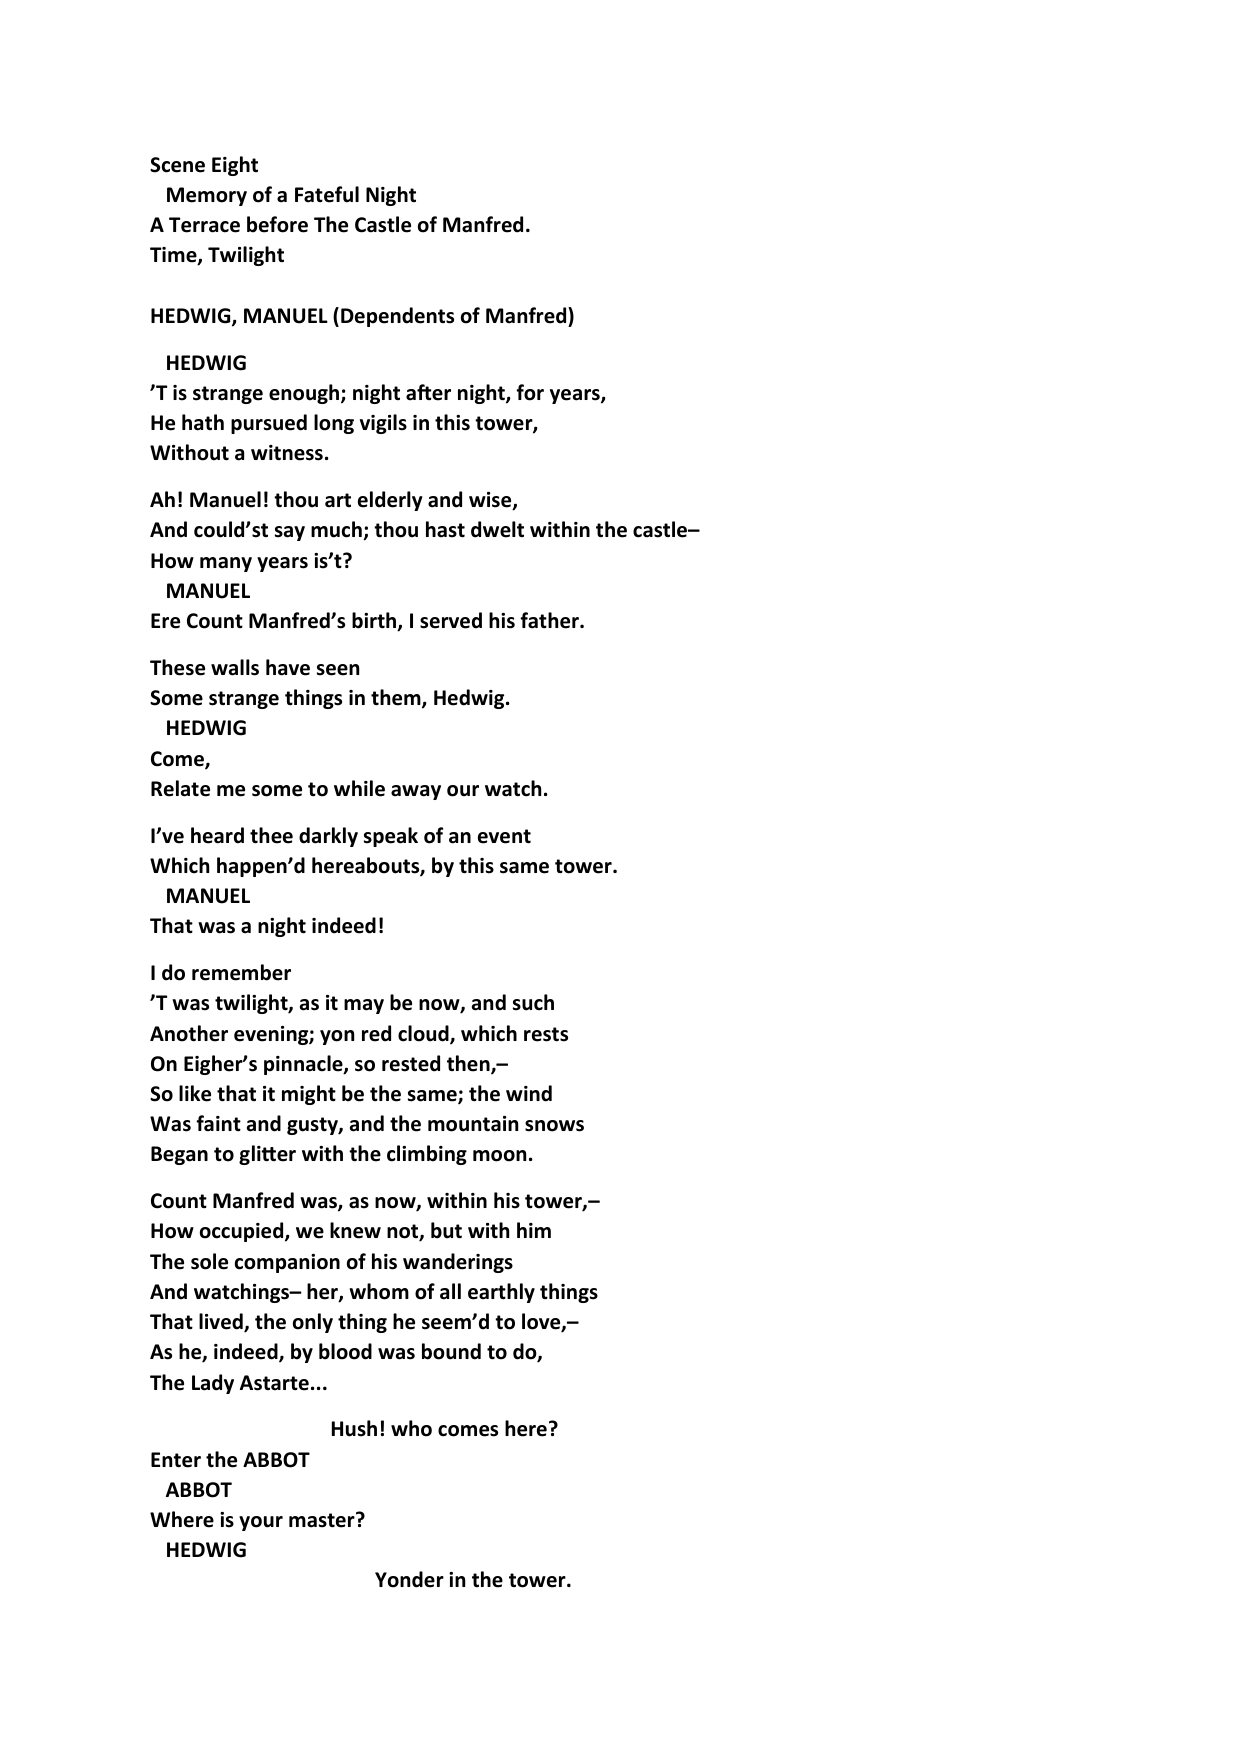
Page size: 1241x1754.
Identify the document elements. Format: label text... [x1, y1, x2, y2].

text Count Manfred was, as now, within his tower,– How occupied, we knew not, but with him The sole companion of his wanderings And watchings– her, whom of all earthly things That lived, the only thing he seem’d to love,– As he, indeed, by blood was bound to do, The Lady Astarte... [150, 1186, 1090, 1396]
text Hush! who comes here? Enter the ABBOT ABBOT Where is your master? HEDWIG Yonder in the tower. [150, 1414, 1090, 1594]
text Scene Eight Memory of a Fateful Night A Terrace before The Castle of Manfred. Time, Twilight HEDWIG, MANUEL (Dependents of Manfred) [150, 150, 1090, 329]
text I do remember ’T was twilight, as it may be now, and such Another evening; yon red cloud, which rests On Eigher’s pinnacle, so rested then,– So like that it might be the same; the wind Was faint and gusty, and the mountain snows Began to glitter with the climbing moon. [150, 958, 1090, 1168]
text I’ve heard thee darkly speak of an event Which happen’d hereabouts, by this same tower. MANUEL That was a night indeed! [150, 821, 1090, 939]
text Ah! Manuel! thou art elderly and wise, And could’st say much; thou hast dwelt within the castle– How many years is’t? MANUEL Ere Count Manfred’s birth, I served his father. [150, 485, 1090, 634]
text HEDWIG ’T is strange enough; night after night, for years, He hath pursued long vigils in this tower, Without a witness. [150, 348, 1090, 467]
text These walls have seen Some strange things in them, Hedwig. HEDWIG Come, Relate me some to while away our watch. [150, 653, 1090, 802]
